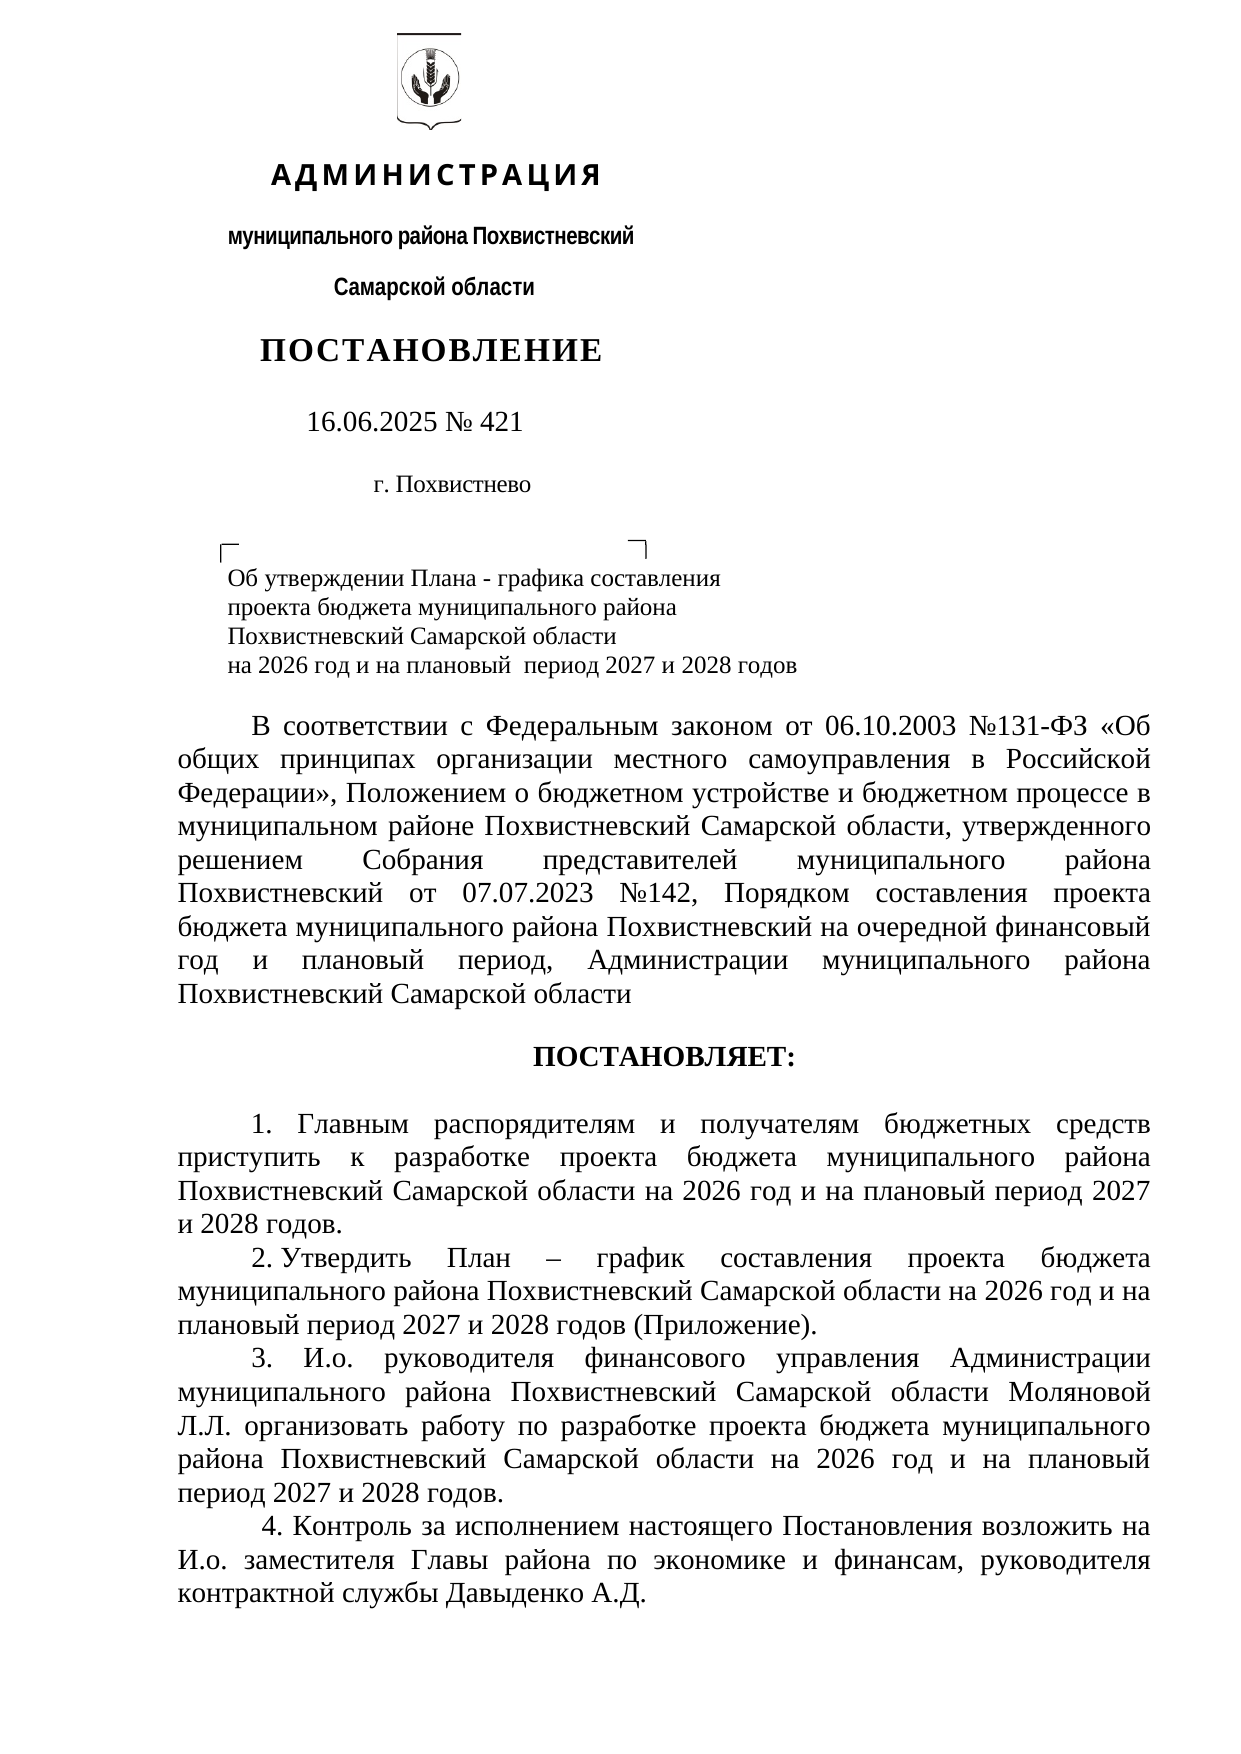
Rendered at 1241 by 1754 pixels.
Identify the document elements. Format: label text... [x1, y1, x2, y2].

text 4. Контроль за исполнением настоящего Постановления возложить на И.о. заместителя Главы района по экономике и финансам, руководителя контрактной службы Давыденко А.Д. [177, 1508, 1152, 1609]
text 3. И.о. руководителя финансового управления Администрации муниципального района Похвистневский Самарской области Моляновой Л.Л. организовать работу по разработке проекта бюджета муниципального района Похвистневский Самарской области на 2026 год и на плановый период 2027 и 2028 годов. [177, 1341, 1152, 1508]
text проекта бюджета муниципального района [177, 592, 1152, 621]
text В соответствии с Федеральным законом от 06.10.2003 №131-ФЗ «Об общих принципах организации местного самоуправления в Российской Федерации», Положением о бюджетном устройстве и бюджетном процессе в муниципальном районе Похвистневский Самарской области, утвержденного решением Собрания представителей муниципального района Похвистневский от 07.07.2023 №142, Порядком составления проекта бюджета муниципального района Похвистневский на очередной финансовый год и плановый период, Администрации муниципального района Похвистневский Самарской области [177, 708, 1152, 1009]
table_header АДМИНИСТРАЦИЯ муниципального района Похвистневский Самарской области ПОСТАНОВЛЕНИЕ 16.06.2025 № 421 г. Похвистнево [196, 30, 667, 535]
text 1. Главным распорядителям и получателям бюджетных средств приступить к разработке проекта бюджета муниципального района Похвистневский Самарской области на 2026 год и на плановый период 2027 и 2028 годов. [177, 1106, 1152, 1240]
text Об утверждении Плана - графика составления [177, 563, 1152, 592]
text Похвистневский Самарской области [177, 621, 1152, 650]
text на 2026 год и на плановый период 2027 и 2028 годов [177, 650, 1152, 678]
text ПОСТАНОВЛЯЕТ: [177, 1039, 1152, 1072]
picture [395, 33, 461, 128]
text 2. Утвердить План – график составления проекта бюджета муниципального района Похвистневский Самарской области на 2026 год и на плановый период 2027 и 2028 годов (Приложение). [177, 1240, 1152, 1341]
